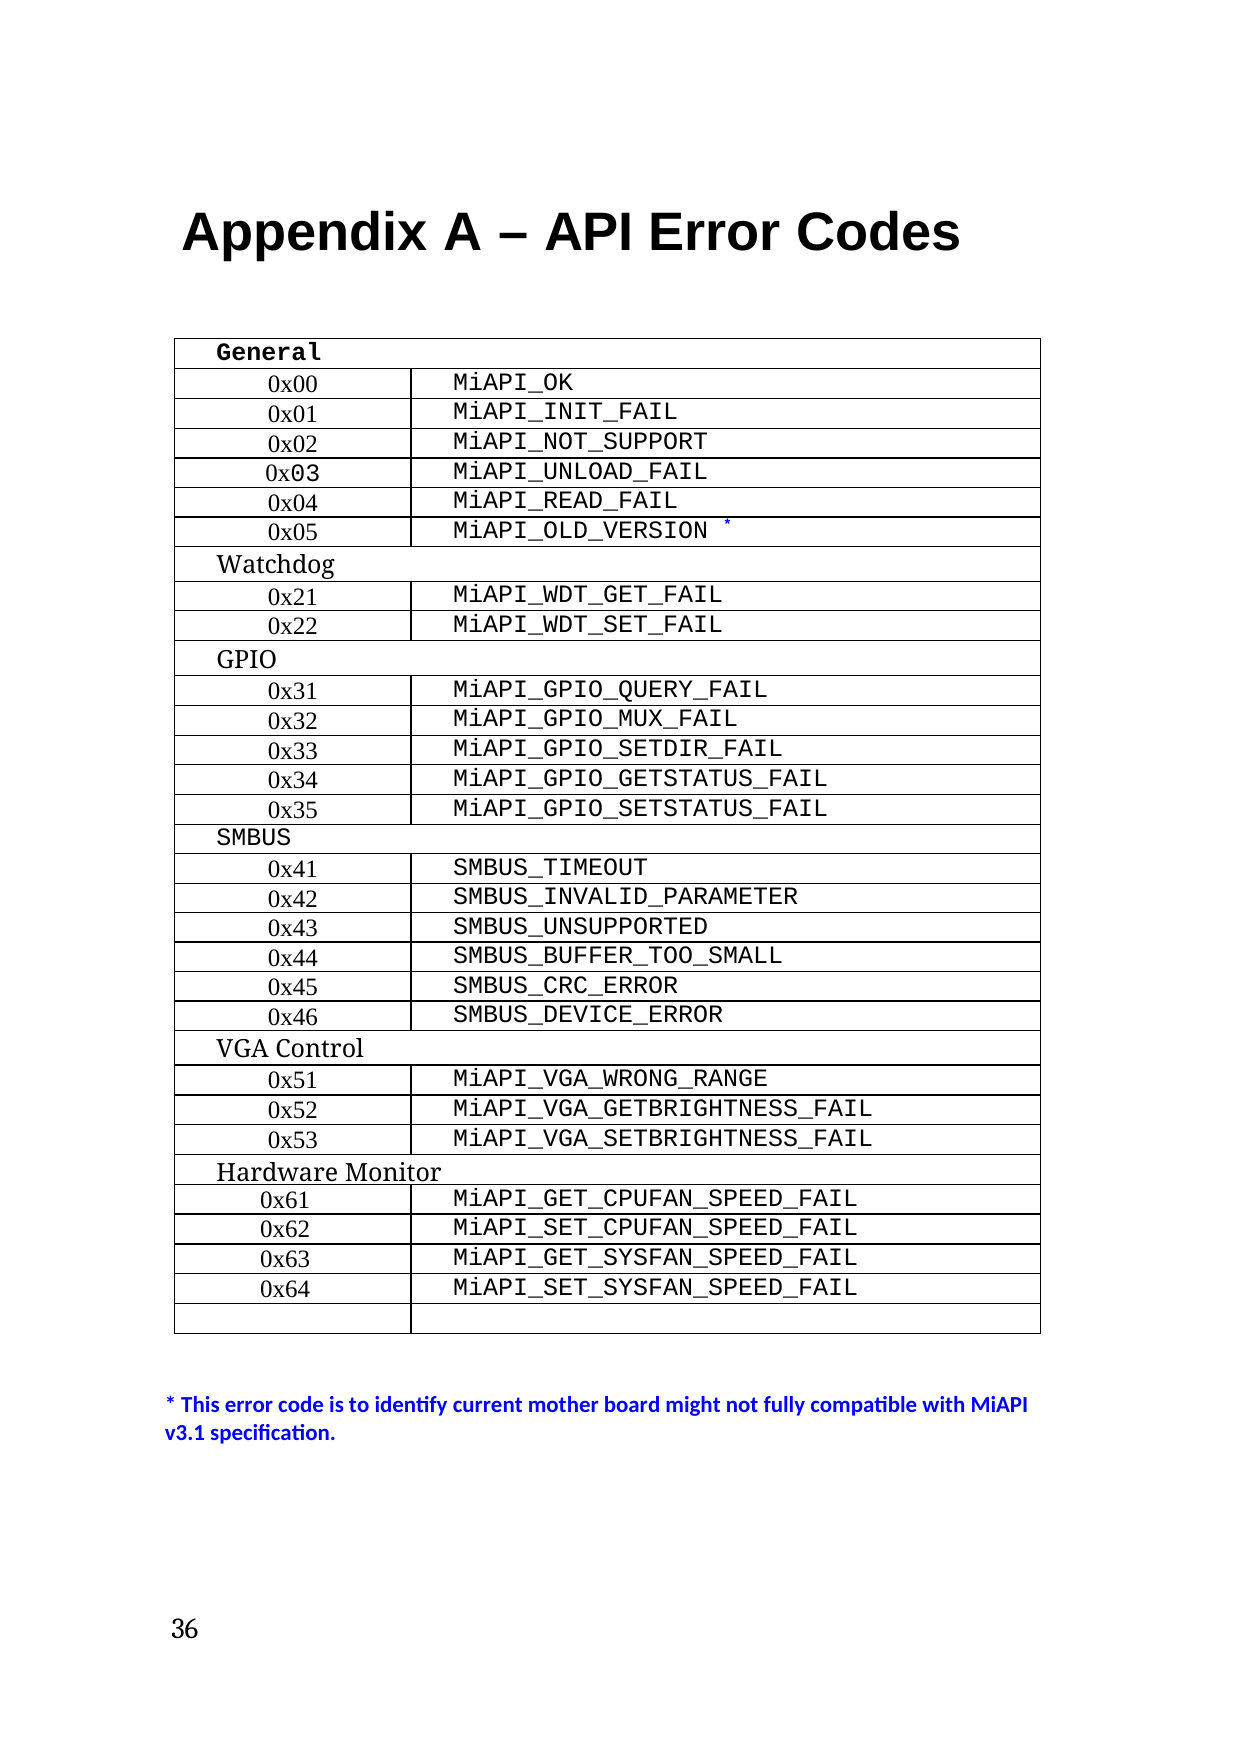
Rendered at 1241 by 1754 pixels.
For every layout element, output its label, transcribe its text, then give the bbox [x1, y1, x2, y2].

table_cell 0x61 [175, 1185, 410, 1213]
table_cell MiAPI_INIT_FAIL [412, 399, 1040, 428]
table_cell MiAPI_VGA_GETBRIGHTNESS_FAIL [412, 1096, 1040, 1124]
table_cell 0x41 [175, 854, 410, 882]
table_cell 0x62 [175, 1215, 410, 1243]
table_cell 0x43 [175, 913, 410, 941]
table_cell 0x52 [175, 1096, 410, 1124]
table_cell 0x22 [175, 611, 410, 640]
table_cell MiAPI_GPIO_MUX_FAIL [412, 706, 1040, 734]
text * This error code is to identify current mother board might not fully compatible with MiAPI v3.1 specification. [164, 1390, 1065, 1446]
table_cell 0x05 [175, 518, 410, 546]
table_cell SMBUS_UNSUPPORTED [412, 913, 1040, 941]
table_cell 0x64 [175, 1274, 410, 1303]
table_cell 0x45 [175, 972, 410, 1000]
table_cell 0x32 [175, 706, 410, 734]
table_cell MiAPI_GPIO_SETSTATUS_FAIL [412, 795, 1040, 823]
table_cell 0x35 [175, 795, 410, 823]
table_cell VGA Control [175, 1031, 1040, 1064]
table_cell MiAPI_SET_SYSFAN_SPEED_FAIL [412, 1274, 1040, 1303]
table_cell 0x63 [175, 1245, 410, 1273]
table_cell 0x53 [175, 1125, 410, 1154]
table_cell MiAPI_WDT_GET_FAIL [412, 582, 1040, 610]
table_cell [412, 1304, 1040, 1333]
table_cell MiAPI_UNLOAD_FAIL [412, 459, 1040, 487]
table_cell 0x31 [175, 676, 410, 704]
table_cell 0x51 [175, 1066, 410, 1094]
table_cell MiAPI_GPIO_GETSTATUS_FAIL [412, 765, 1040, 794]
table_cell 0x00 [175, 369, 410, 398]
table_cell SMBUS_TIMEOUT [412, 854, 1040, 882]
table_cell Hardware Monitor [175, 1155, 1040, 1184]
table_cell MiAPI_READ_FAIL [412, 488, 1040, 516]
table_cell MiAPI_VGA_SETBRIGHTNESS_FAIL [412, 1125, 1040, 1154]
table_cell SMBUS_INVALID_PARAMETER [412, 884, 1040, 912]
table_cell 0x21 [175, 582, 410, 610]
table_cell MiAPI_NOT_SUPPORT [412, 429, 1040, 457]
table_cell 0x03 [175, 459, 410, 487]
table_cell 0x46 [175, 1002, 410, 1030]
table_cell MiAPI_VGA_WRONG_RANGE [412, 1066, 1040, 1094]
table_cell MiAPI_GPIO_QUERY_FAIL [412, 676, 1040, 704]
table_cell MiAPI_SET_CPUFAN_SPEED_FAIL [412, 1215, 1040, 1243]
table_cell [175, 1304, 410, 1333]
table_cell MiAPI_OK [412, 369, 1040, 398]
table_cell SMBUS_CRC_ERROR [412, 972, 1040, 1000]
subtitle Appendix A – API Error Codes [181, 199, 1065, 261]
table_cell MiAPI_WDT_SET_FAIL [412, 611, 1040, 640]
table_cell 0x02 [175, 429, 410, 457]
table_cell SMBUS_DEVICE_ERROR [412, 1002, 1040, 1030]
table_cell 0x42 [175, 884, 410, 912]
table_cell GPIO [175, 641, 1040, 675]
table_cell 0x04 [175, 488, 410, 516]
table_cell 0x34 [175, 765, 410, 794]
table_cell Watchdog [175, 547, 1040, 581]
table_cell MiAPI_GET_CPUFAN_SPEED_FAIL [412, 1185, 1040, 1213]
table_cell SMBUS [175, 825, 1040, 853]
table_cell SMBUS_BUFFER_TOO_SMALL [412, 943, 1040, 971]
table_cell 0x33 [175, 736, 410, 764]
table_cell MiAPI_OLD_VERSION * [412, 518, 1040, 546]
table_header General [175, 339, 1040, 368]
table_cell 0x44 [175, 943, 410, 971]
table_cell MiAPI_GPIO_SETDIR_FAIL [412, 736, 1040, 764]
table_cell 0x01 [175, 399, 410, 428]
table_cell MiAPI_GET_SYSFAN_SPEED_FAIL [412, 1245, 1040, 1273]
